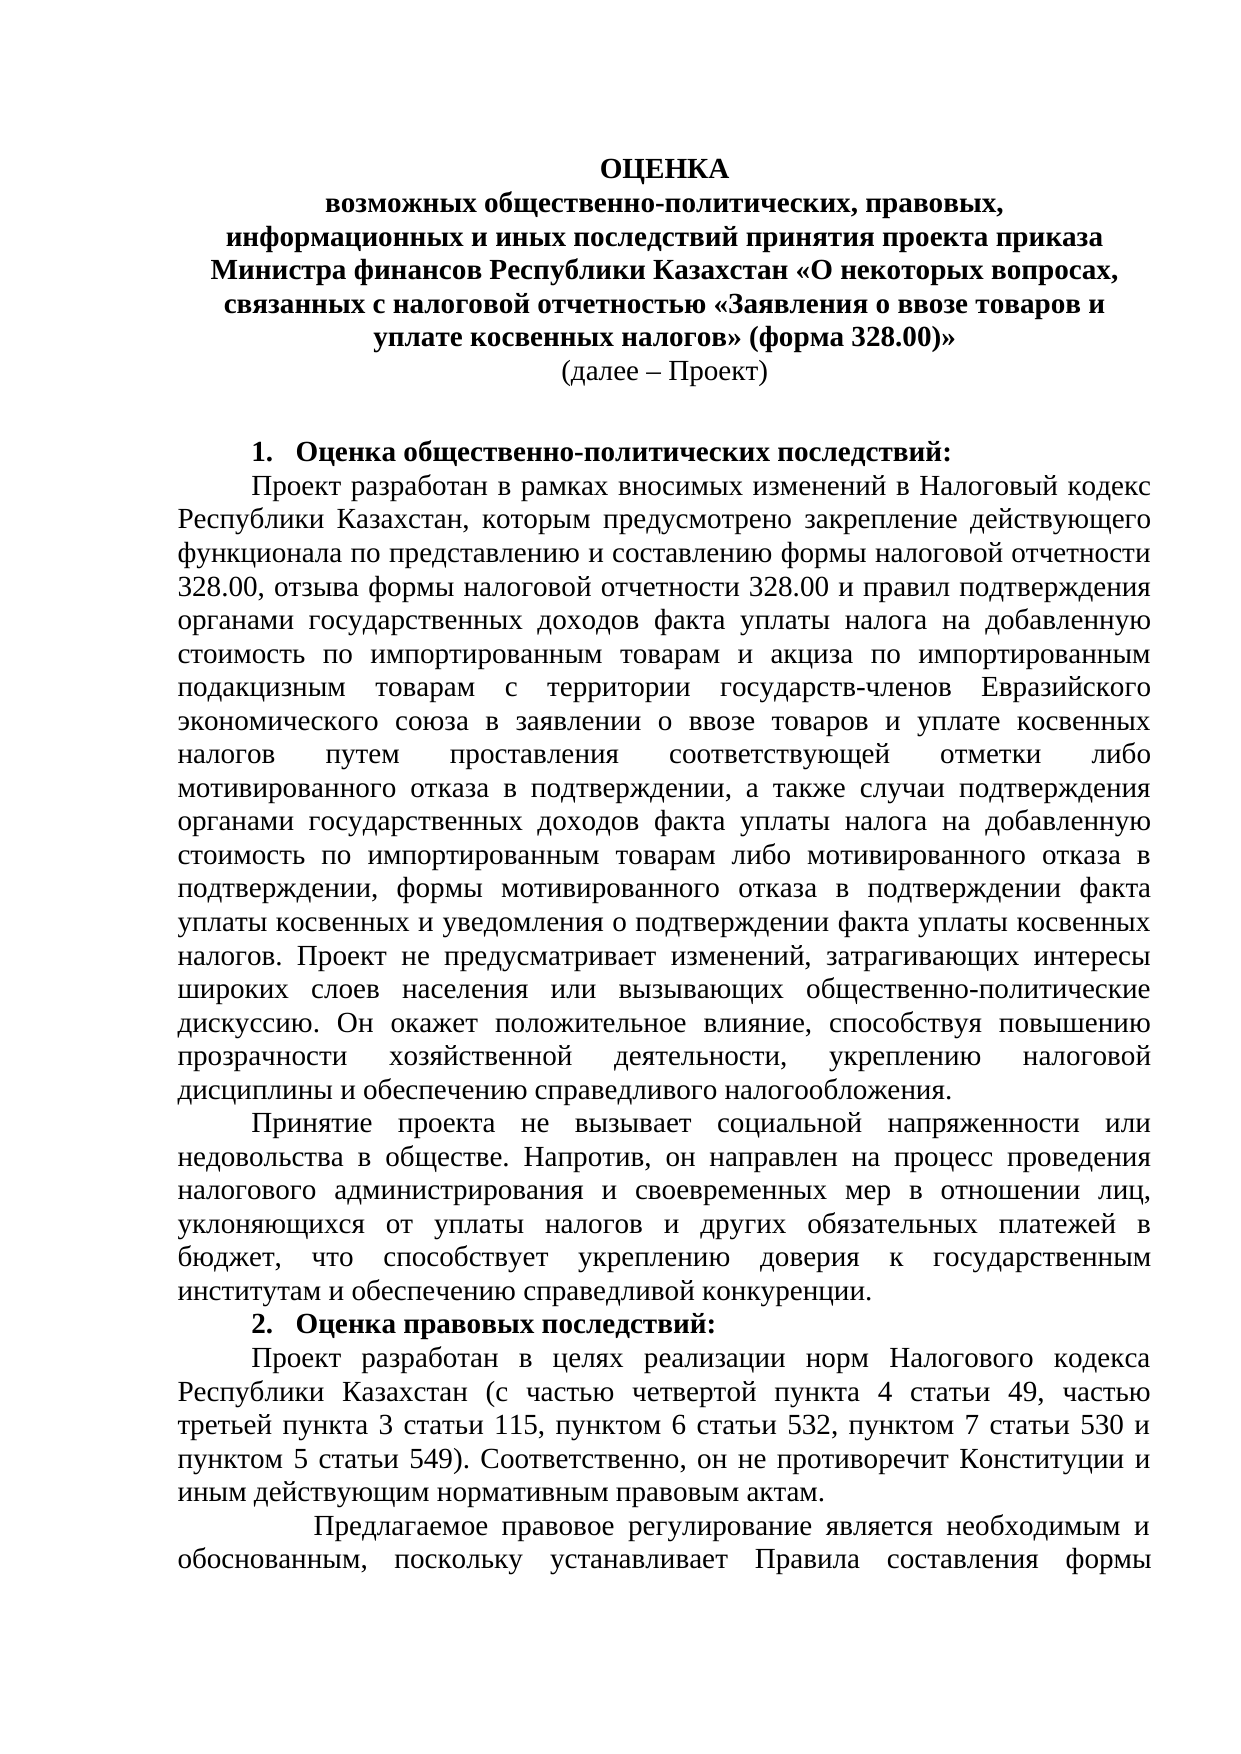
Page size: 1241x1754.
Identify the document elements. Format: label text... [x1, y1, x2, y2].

text Принятие проекта не вызывает социальной напряженности или недовольства в обществе. Напротив, он направлен на процесс проведения налогового администрирования и своевременных мер в отношении лиц, уклоняющихся от уплаты налогов и других обязательных платежей в бюджет, что способствует укреплению доверия к государственным институтам и обеспечению справедливой конкуренции. [177, 1105, 1152, 1307]
text (далее – Проект) [177, 353, 1152, 386]
text 2. Оценка правовых последствий: [177, 1307, 1152, 1340]
text ОЦЕНКА [177, 152, 1152, 185]
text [177, 1508, 1152, 1575]
text Проект разработан в целях реализации норм Налогового кодекса Республики Казахстан (с частью четвертой пункта 4 статьи 49, частью третьей пункта 3 статьи 115, пунктом 6 статьи 532, пунктом 7 статьи 530 и пунктом 5 статьи 549). Соответственно, он не противоречит Конституции и иным действующим нормативным правовым актам. [177, 1340, 1152, 1508]
text Проект разработан в рамках вносимых изменений в Налоговый кодекс Республики Казахстан, которым предусмотрено закрепление действующего функционала по представлению и составлению формы налоговой отчетности 328.00, отзыва формы налоговой отчетности 328.00 и правил подтверждения органами государственных доходов факта уплаты налога на добавленную стоимость по импортированным товарам и акциза по импортированным подакцизным товарам с территории государств-членов Евразийского экономического союза в заявлении о ввозе товаров и уплате косвенных налогов путем проставления соответствующей отметки либо мотивированного отказа в подтверждении, а также случаи подтверждения органами государственных доходов факта уплаты налога на добавленную стоимость по импортированным товарам либо мотивированного отказа в подтверждении, формы мотивированного отказа в подтверждении факта уплаты косвенных и уведомления о подтверждении факта уплаты косвенных налогов. Проект не предусматривает изменений, затрагивающих интересы широких слоев населения или вызывающих общественно-политические дискуссию. Он окажет положительное влияние, способствуя повышению прозрачности хозяйственной деятельности, укреплению налоговой дисциплины и обеспечению справедливого налогообложения. [177, 468, 1152, 1105]
text 1. Оценка общественно-политических последствий: [177, 434, 1152, 468]
text информационных и иных последствий принятия проекта приказа Министра финансов Республики Казахстан «О некоторых вопросах, связанных с налоговой отчетностью «Заявления о ввозе товаров и уплате косвенных налогов» (форма 328.00)» [177, 219, 1152, 353]
text возможных общественно-политических, правовых, [177, 185, 1152, 219]
